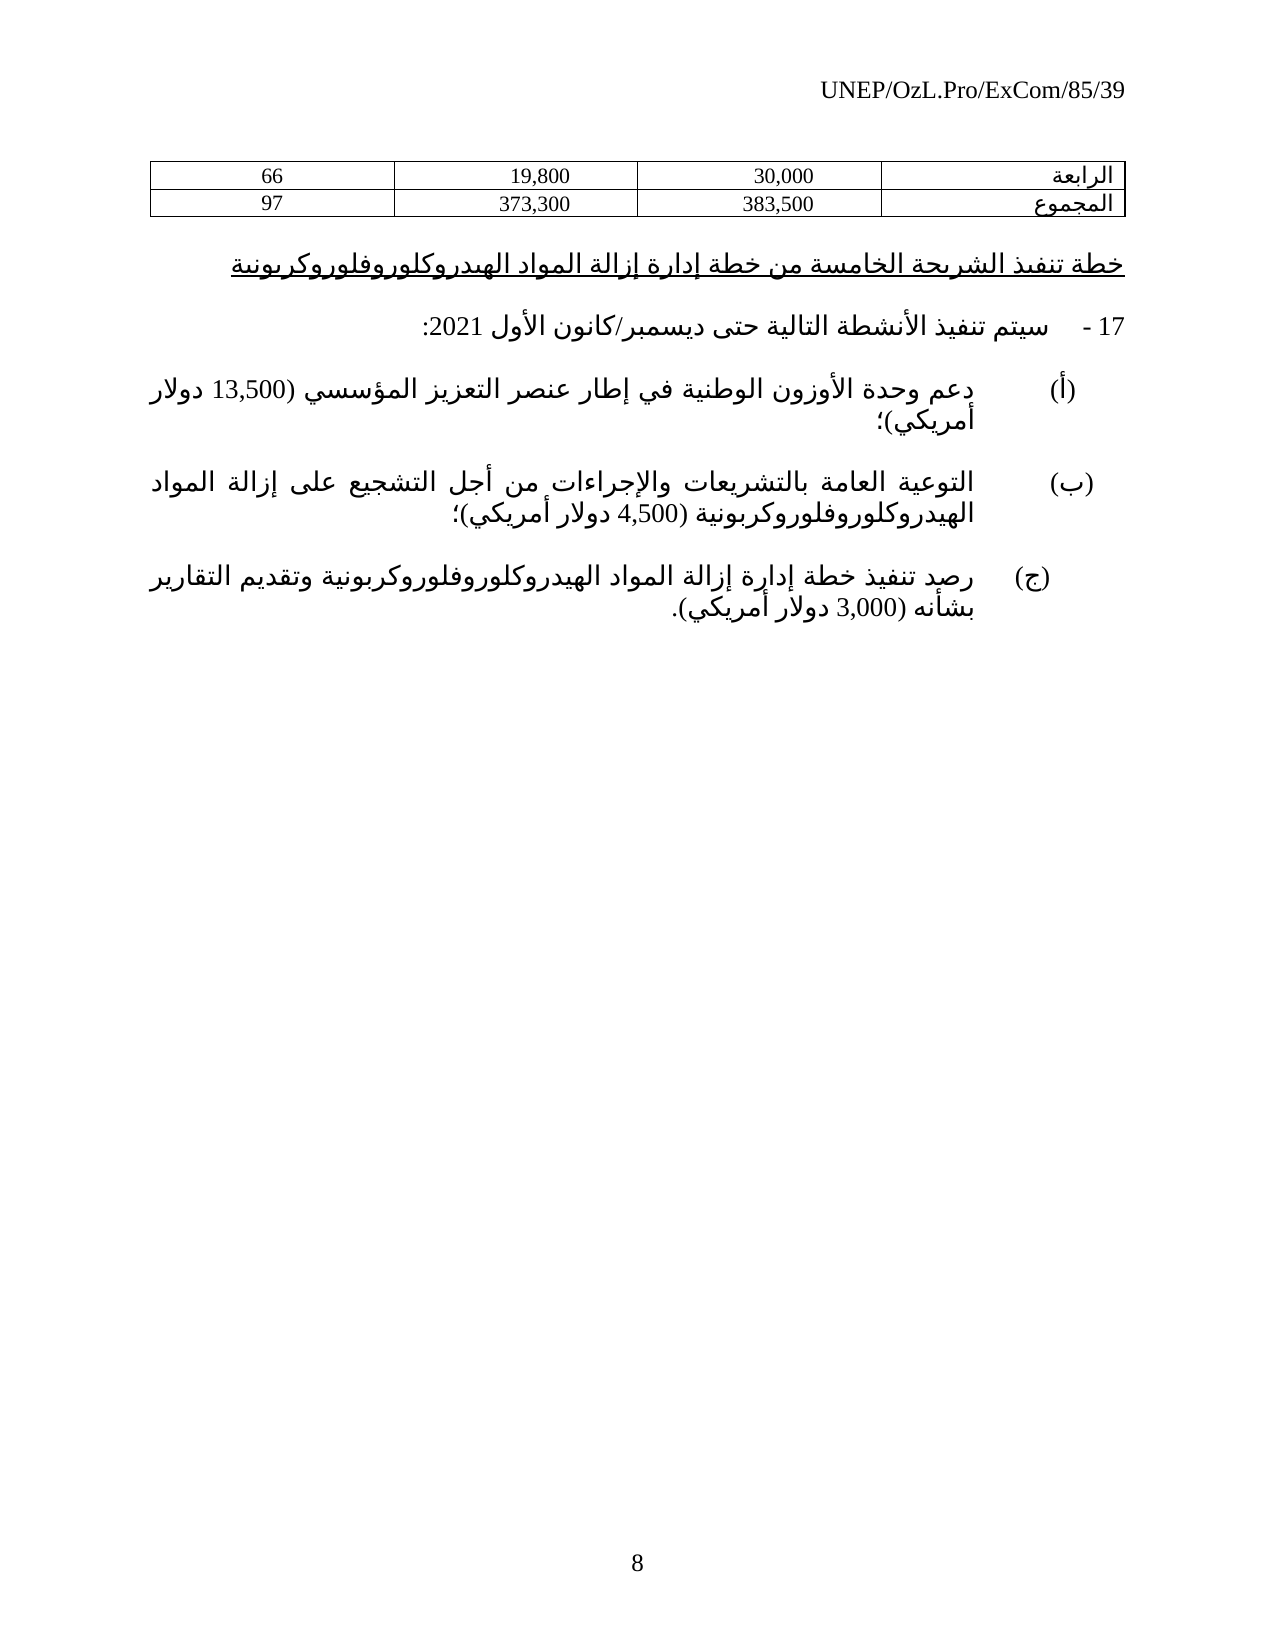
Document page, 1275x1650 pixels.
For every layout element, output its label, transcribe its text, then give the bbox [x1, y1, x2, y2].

table_cell المجموع [882, 190, 1124, 216]
table_cell 383,500 [638, 190, 881, 216]
table_cell 19,800 [395, 162, 637, 189]
list التوعية العامة بالتشريعات والإجراءات من أجل التشجيع على إزالة المواد الهيدروكلوروفلوروكربونية (4,500 دولار أمريكي)؛ [150, 466, 1050, 528]
text خطة تنفيذ الشريحة الخامسة من خطة إدارة إزالة المواد الهيدروكلوروفلوروكربونية [150, 248, 1125, 279]
table_cell 373,300 [395, 190, 637, 216]
table_cell 30,000 [638, 162, 881, 189]
table_cell الرابعة [882, 162, 1124, 189]
table_cell 66 [151, 162, 394, 189]
table_cell 97 [151, 190, 394, 216]
list دعم وحدة الأوزون الوطنية في إطار عنصر التعزيز المؤسسي (13,500 دولار أمريكي)؛ [150, 373, 1050, 435]
text 17 - سيتم تنفيذ الأنشطة التالية حتى ديسمبر/كانون الأول 2021: [150, 311, 1125, 342]
text (ج) رصد تنفيذ خطة إدارة إزالة المواد الهيدروكلوروفلوروكربونية وتقديم التقارير بشأنه (3,000 دولار أمريكي). [150, 560, 1050, 622]
